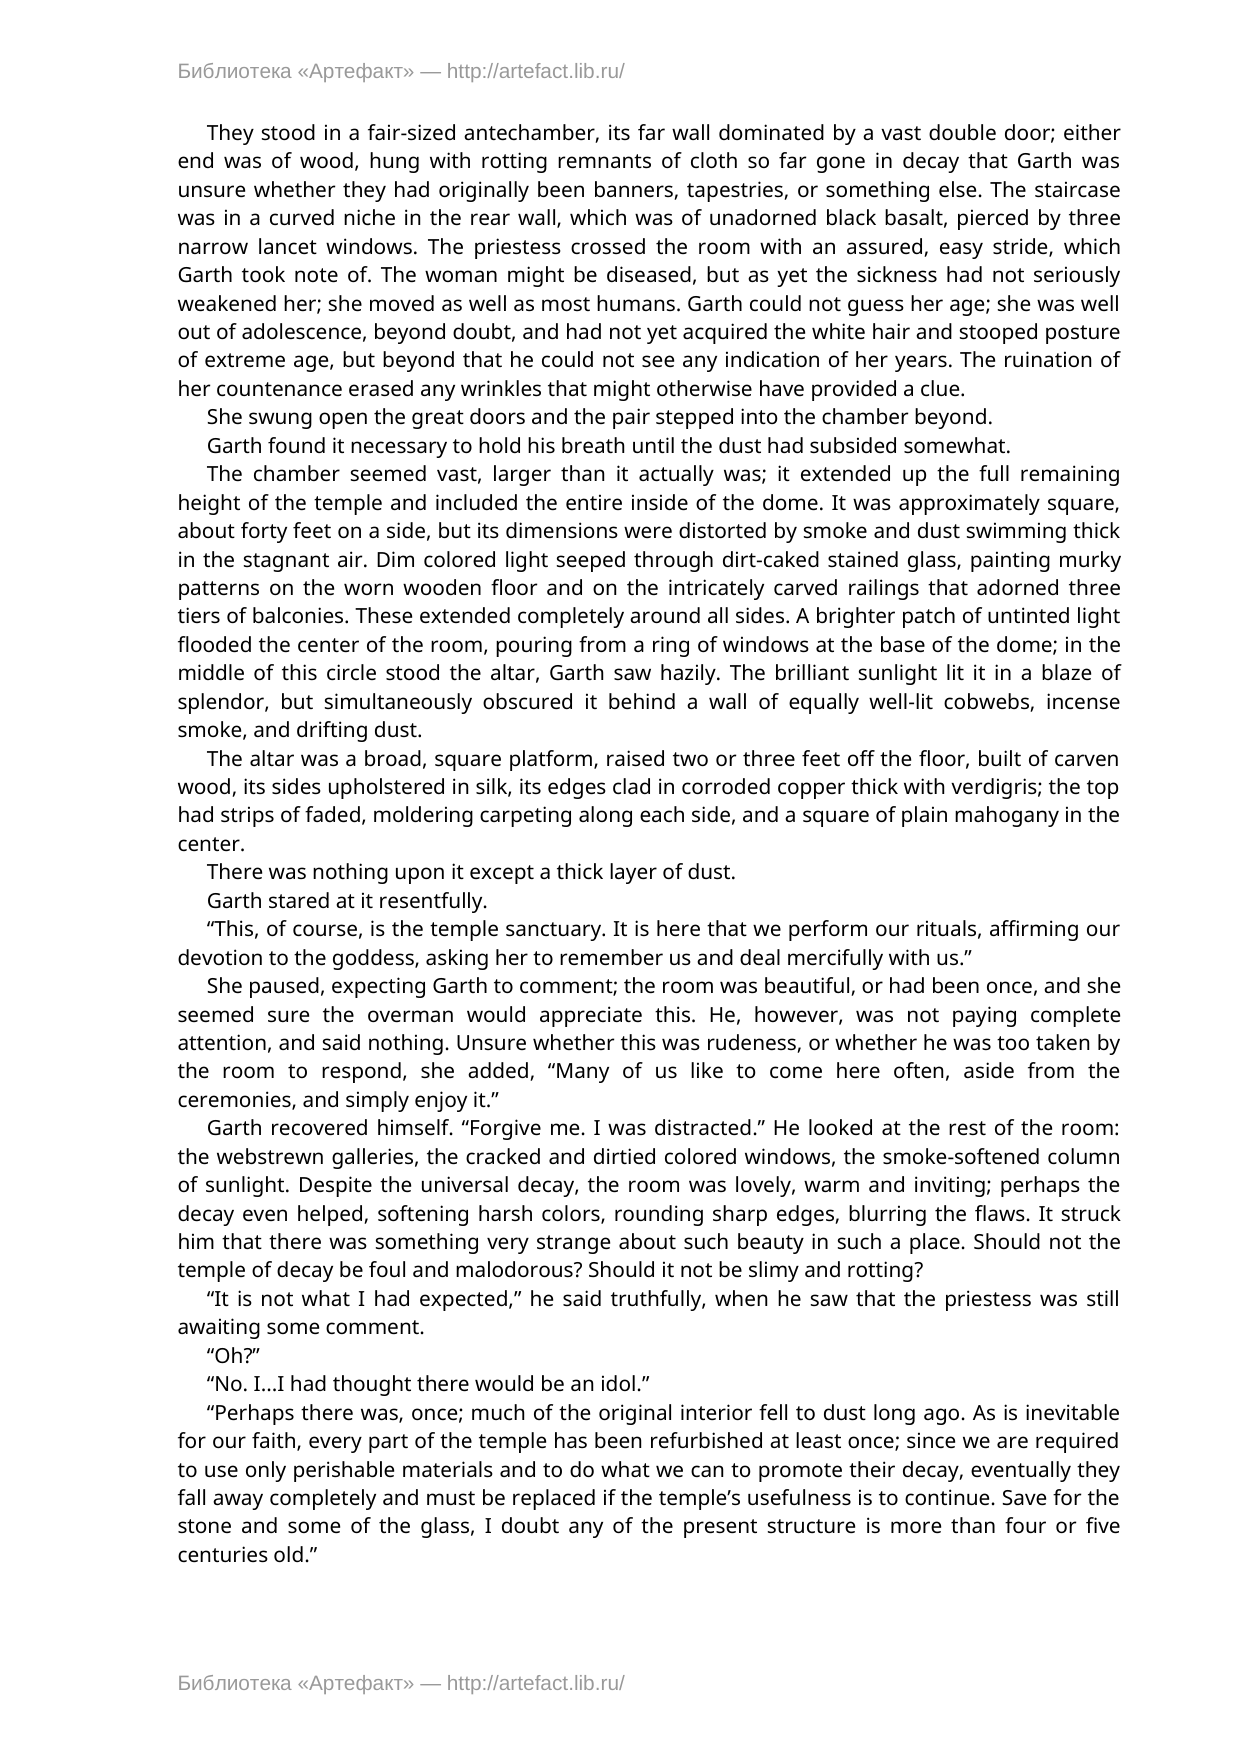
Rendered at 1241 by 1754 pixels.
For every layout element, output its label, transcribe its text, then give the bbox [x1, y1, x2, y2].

text They stood in a fair-sized antechamber, its far wall dominated by a vast double door; either end was of wood, hung with rotting remnants of cloth so far gone in decay that Garth was unsure whether they had originally been banners, tapestries, or something else. The staircase was in a curved niche in the rear wall, which was of unadorned black basalt, pierced by three narrow lancet windows. The priestess crossed the room with an assured, easy stride, which Garth took note of. The woman might be diseased, but as yet the sickness had not seriously weakened her; she moved as well as most humans. Garth could not guess her age; she was well out of adolescence, beyond doubt, and had not yet acquired the white hair and stooped posture of extreme age, but beyond that he could not see any indication of her years. The ruination of her countenance erased any wrinkles that might otherwise have provided a clue. [177, 118, 1122, 402]
text Garth stared at it resentfully. [177, 886, 1122, 914]
text She swung open the great doors and the pair stepped into the chamber beyond. [177, 402, 1122, 431]
text “This, of course, is the temple sanctuary. It is here that we perform our rituals, affirming our devotion to the goddess, asking her to remember us and deal mercifully with us.” [177, 914, 1122, 971]
text “It is not what I had expected,” he said truthfully, when he saw that the priestess was still awaiting some comment. [177, 1284, 1122, 1341]
text There was nothing upon it except a thick layer of dust. [177, 857, 1122, 886]
text Garth found it necessary to hold his breath until the dust had subsided somewhat. [177, 431, 1122, 459]
text The chamber seemed vast, larger than it actually was; it extended up the full remaining height of the temple and included the entire inside of the dome. It was approximately square, about forty feet on a side, but its dimensions were distorted by smoke and dust swimming thick in the stagnant air. Dim colored light seeped through dirt-caked stained glass, painting murky patterns on the worn wooden floor and on the intricately carved railings that adorned three tiers of balconies. These extended completely around all sides. A brighter patch of untinted light flooded the center of the room, pouring from a ring of windows at the base of the dome; in the middle of this circle stood the altar, Garth saw hazily. The brilliant sunlight lit it in a blaze of splendor, but simultaneously obscured it behind a wall of equally well-lit cobwebs, incense smoke, and drifting dust. [177, 459, 1122, 744]
text “Perhaps there was, once; much of the original interior fell to dust long ago. As is inevitable for our faith, every part of the temple has been refurbished at least once; since we are required to use only perishable materials and to do what we can to promote their decay, eventually they fall away completely and must be replaced if the temple’s usefulness is to continue. Save for the stone and some of the glass, I doubt any of the present structure is more than four or five centuries old.” [177, 1398, 1122, 1568]
text “No. I...I had thought there would be an idol.” [177, 1369, 1122, 1398]
text She paused, expecting Garth to comment; the room was beautiful, or had been once, and she seemed sure the overman would appreciate this. He, however, was not paying complete attention, and said nothing. Unsure whether this was rudeness, or whether he was too taken by the room to respond, she added, “Many of us like to come here often, aside from the ceremonies, and simply enjoy it.” [177, 971, 1122, 1113]
text “Oh?” [177, 1341, 1122, 1369]
text Garth recovered himself. “Forgive me. I was distracted.” He looked at the rest of the room: the webstrewn galleries, the cracked and dirtied colored windows, the smoke-softened column of sunlight. Despite the universal decay, the room was lovely, warm and inviting; perhaps the decay even helped, softening harsh colors, rounding sharp edges, blurring the flaws. It struck him that there was something very strange about such beauty in such a place. Should not the temple of decay be foul and malodorous? Should it not be slimy and rotting? [177, 1113, 1122, 1284]
text The altar was a broad, square platform, raised two or three feet off the floor, built of carven wood, its sides upholstered in silk, its edges clad in corroded copper thick with verdigris; the top had strips of faded, moldering carpeting along each side, and a square of plain mahogany in the center. [177, 744, 1122, 857]
